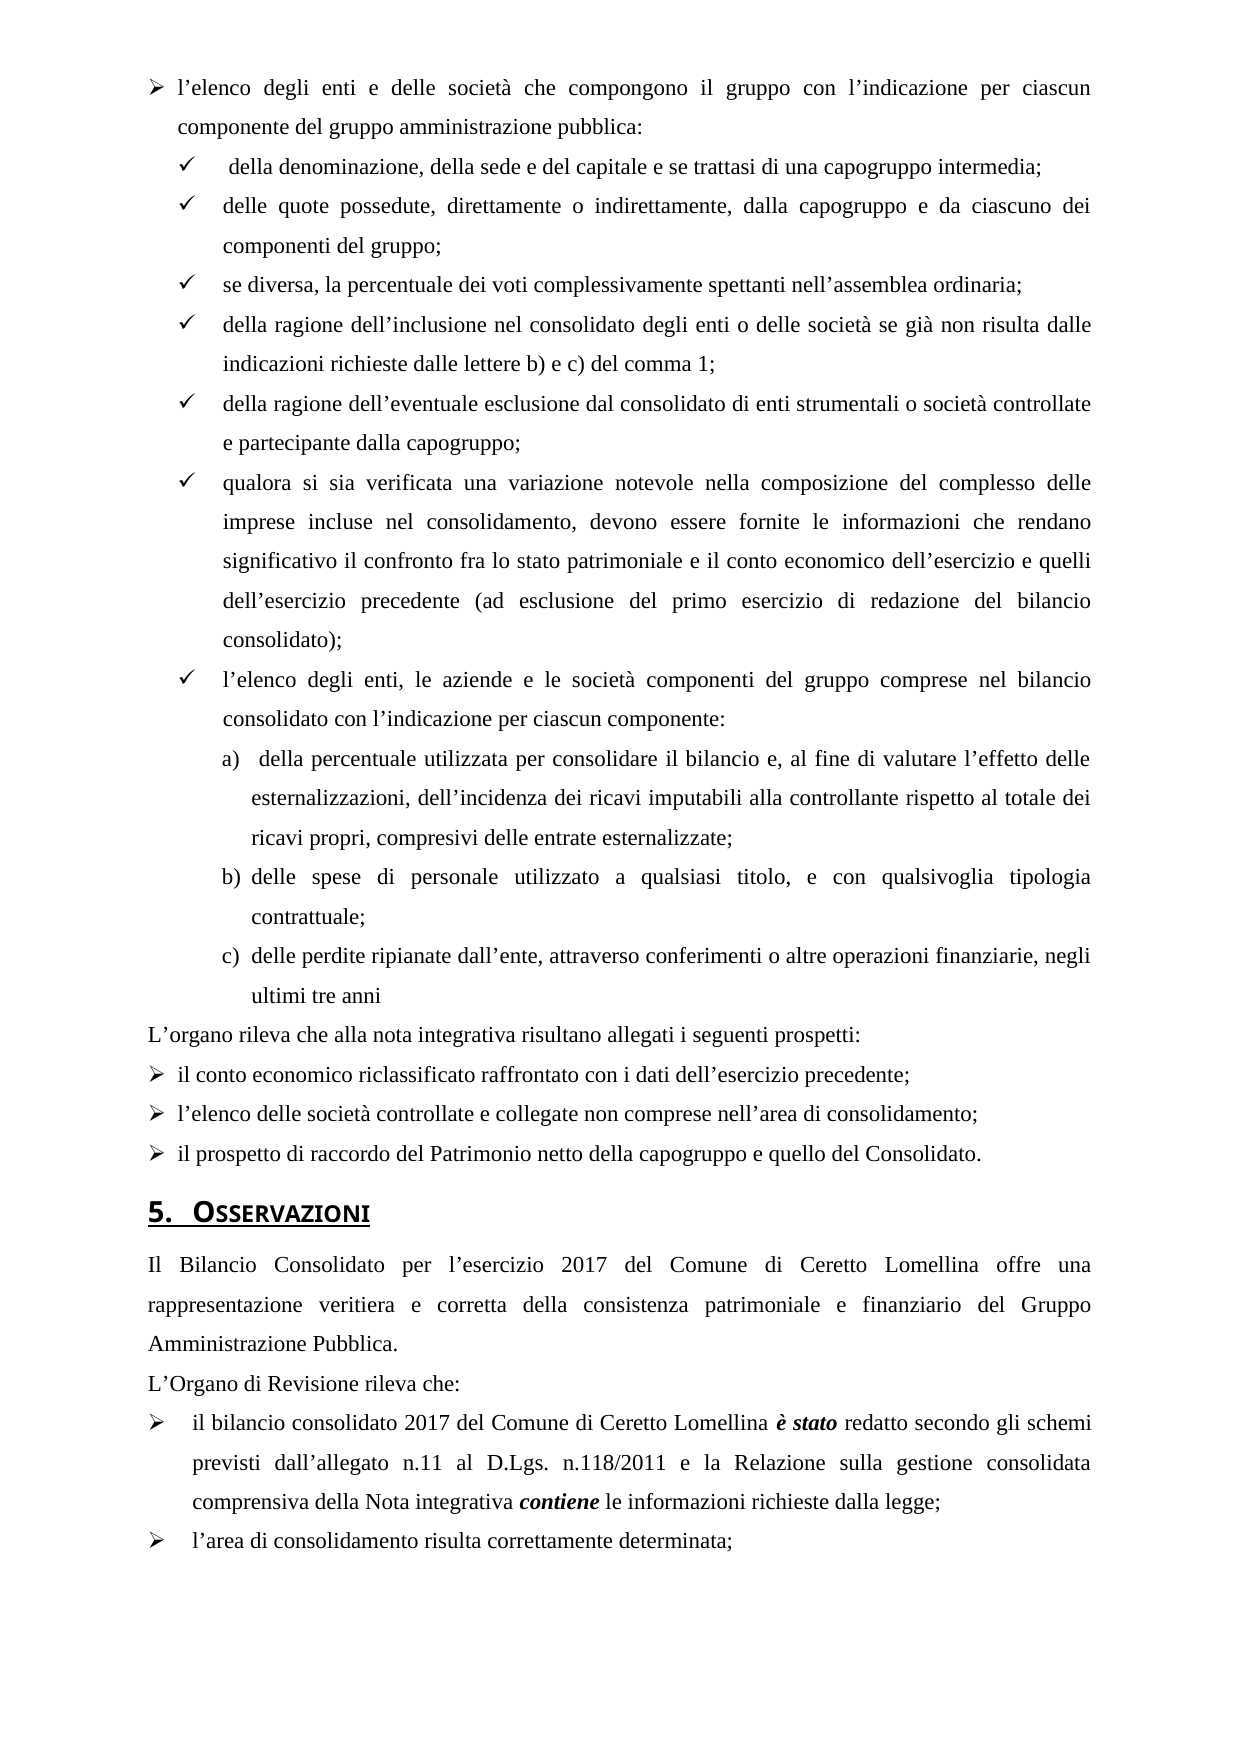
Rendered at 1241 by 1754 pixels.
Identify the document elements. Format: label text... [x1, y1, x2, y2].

list delle perdite ripianate dall’ente, attraverso conferimenti o altre operazioni finanziarie, negli ultimi tre anni [222, 942, 1092, 1008]
list il bilancio consolidato 2017 del Comune di Ceretto Lomellina è stato redatto secondo gli schemi previsti dall’allegato n.11 al D.Lgs. n.118/2011 e la Relazione sulla gestione consolidata comprensiva della Nota integrativa contiene le informazioni richieste dalla legge; [148, 1409, 1092, 1514]
list se diversa, la percentuale dei voti complessivamente spettanti nell’assemblea ordinaria; [177, 271, 1092, 298]
list il prospetto di raccordo del Patrimonio netto della capogruppo e quello del Consolidato. [148, 1140, 1092, 1166]
list il conto economico riclassificato raffrontato con i dati dell’esercizio precedente; [148, 1061, 1092, 1087]
list della ragione dell’eventuale esclusione dal consolidato di enti strumentali o società controllate e partecipante dalla capogruppo; [177, 390, 1092, 456]
text L’Organo di Revisione rileva che: [148, 1370, 1092, 1396]
list l’elenco degli enti e delle società che compongono il gruppo con l’indicazione per ciascun componente del gruppo amministrazione pubblica: [148, 74, 1092, 140]
list qualora si sia verificata una variazione notevole nella composizione del complesso delle imprese incluse nel consolidamento, devono essere fornite le informazioni che rendano significativo il confronto fra lo stato patrimoniale e il conto economico dell’esercizio e quelli dell’esercizio precedente (ad esclusione del primo esercizio di redazione del bilancio consolidato); [177, 469, 1092, 653]
text L’organo rileva che alla nota integrativa risultano allegati i seguenti prospetti: [148, 1021, 1092, 1048]
list della ragione dell’inclusione nel consolidato degli enti o delle società se già non risulta dalle indicazioni richieste dalle lettere b) e c) del comma 1; [177, 311, 1092, 377]
text Il Bilancio Consolidato per l’esercizio 2017 del Comune di Ceretto Lomellina offre una rappresentazione veritiera e corretta della consistenza patrimoniale e finanziario del Gruppo Amministrazione Pubblica. [148, 1251, 1092, 1357]
list della percentuale utilizzata per consolidare il bilancio e, al fine di valutare l’effetto delle esternalizzazioni, dell’incidenza dei ricavi imputabili alla controllante rispetto al totale dei ricavi propri, compresivi delle entrate esternalizzate; [222, 745, 1092, 850]
list l’area di consolidamento risulta correttamente determinata; [148, 1528, 1092, 1554]
list l’elenco degli enti, le aziende e le società componenti del gruppo comprese nel bilancio consolidato con l’indicazione per ciascun componente: [177, 666, 1092, 732]
list della denominazione, della sede e del capitale e se trattasi di una capogruppo intermedia; [177, 153, 1092, 179]
list delle spese di personale utilizzato a qualsiasi titolo, e con qualsivoglia tipologia contrattuale; [222, 863, 1092, 929]
list l’elenco delle società controllate e collegate non comprese nell’area di consolidamento; [148, 1100, 1092, 1127]
text 5. Osservazioni [148, 1192, 1092, 1231]
list delle quote possedute, direttamente o indirettamente, dalla capogruppo e da ciascuno dei componenti del gruppo; [177, 192, 1092, 258]
